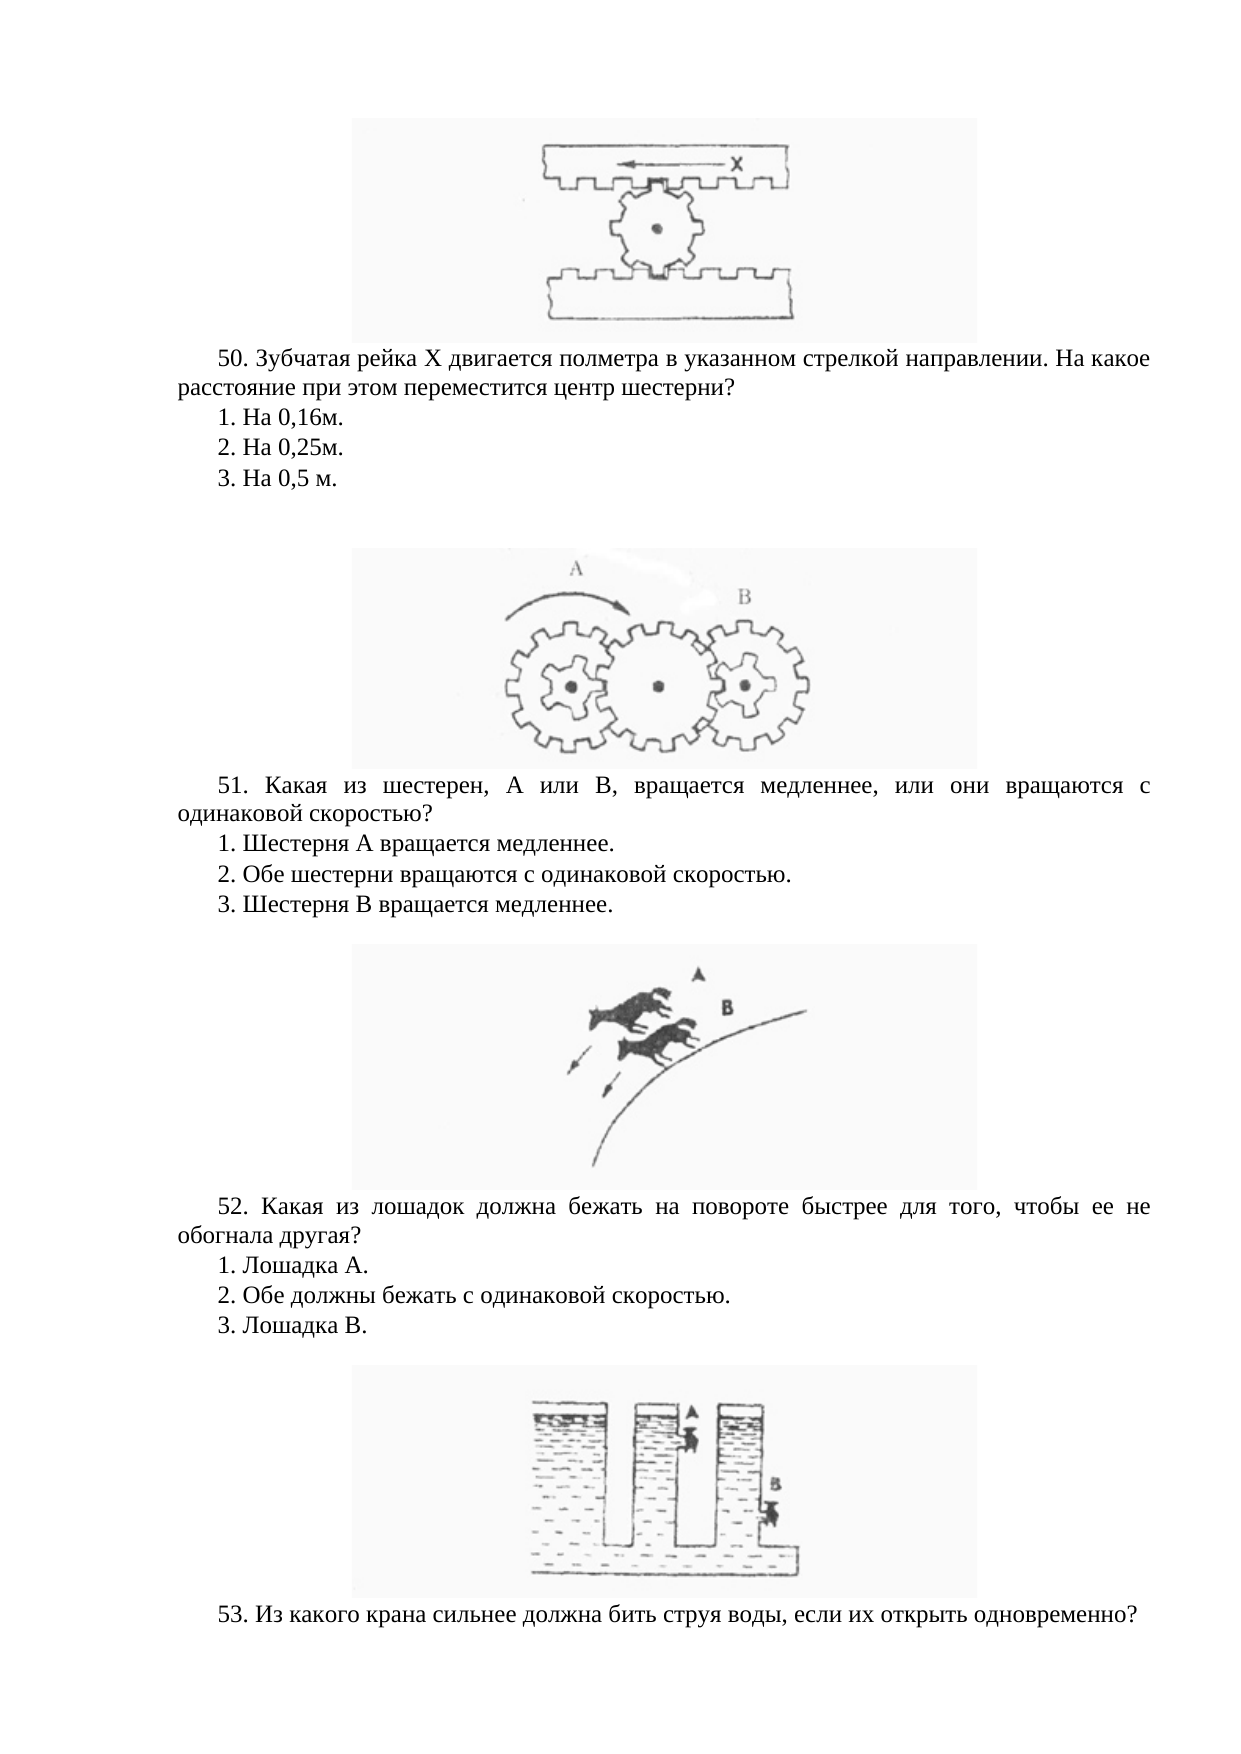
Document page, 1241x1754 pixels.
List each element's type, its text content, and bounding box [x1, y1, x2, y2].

picture [351, 1365, 978, 1598]
picture [351, 548, 978, 769]
text 1. На 0,16м. [177, 402, 1152, 431]
text 3. Шестерня В вращается медленнее. [177, 889, 1152, 917]
picture [351, 118, 978, 343]
text 1. Шестерня А вращается медленнее. [177, 828, 1152, 857]
text 2. На 0,25м. [177, 432, 1152, 461]
text 52. Какая из лошадок должна бежать на повороте быстрее для того, чтобы ее не обогнала другая? [177, 1191, 1152, 1248]
text 53. Из какого крана сильнее должна бить струя воды, если их открыть одновременно? [177, 1599, 1152, 1627]
text 2. Обе шестерни вращаются с одинаковой скоростью. [177, 859, 1152, 887]
text 3. Лошадка В. [177, 1310, 1152, 1339]
text 1. Лошадка А. [177, 1250, 1152, 1279]
text 3. На 0,5 м. [177, 463, 1152, 491]
text 2. Обе должны бежать с одинаковой скоростью. [177, 1280, 1152, 1309]
picture [351, 944, 978, 1190]
text 51. Какая из шестерен, А или В, вращается медленнее, или они вращаются с одинаковой скоростью? [177, 770, 1152, 827]
text 50. Зубчатая рейка Х двигается полметра в указанном стрелкой направлении. На какое расстояние при этом переместится центр шестерни? [177, 343, 1152, 401]
